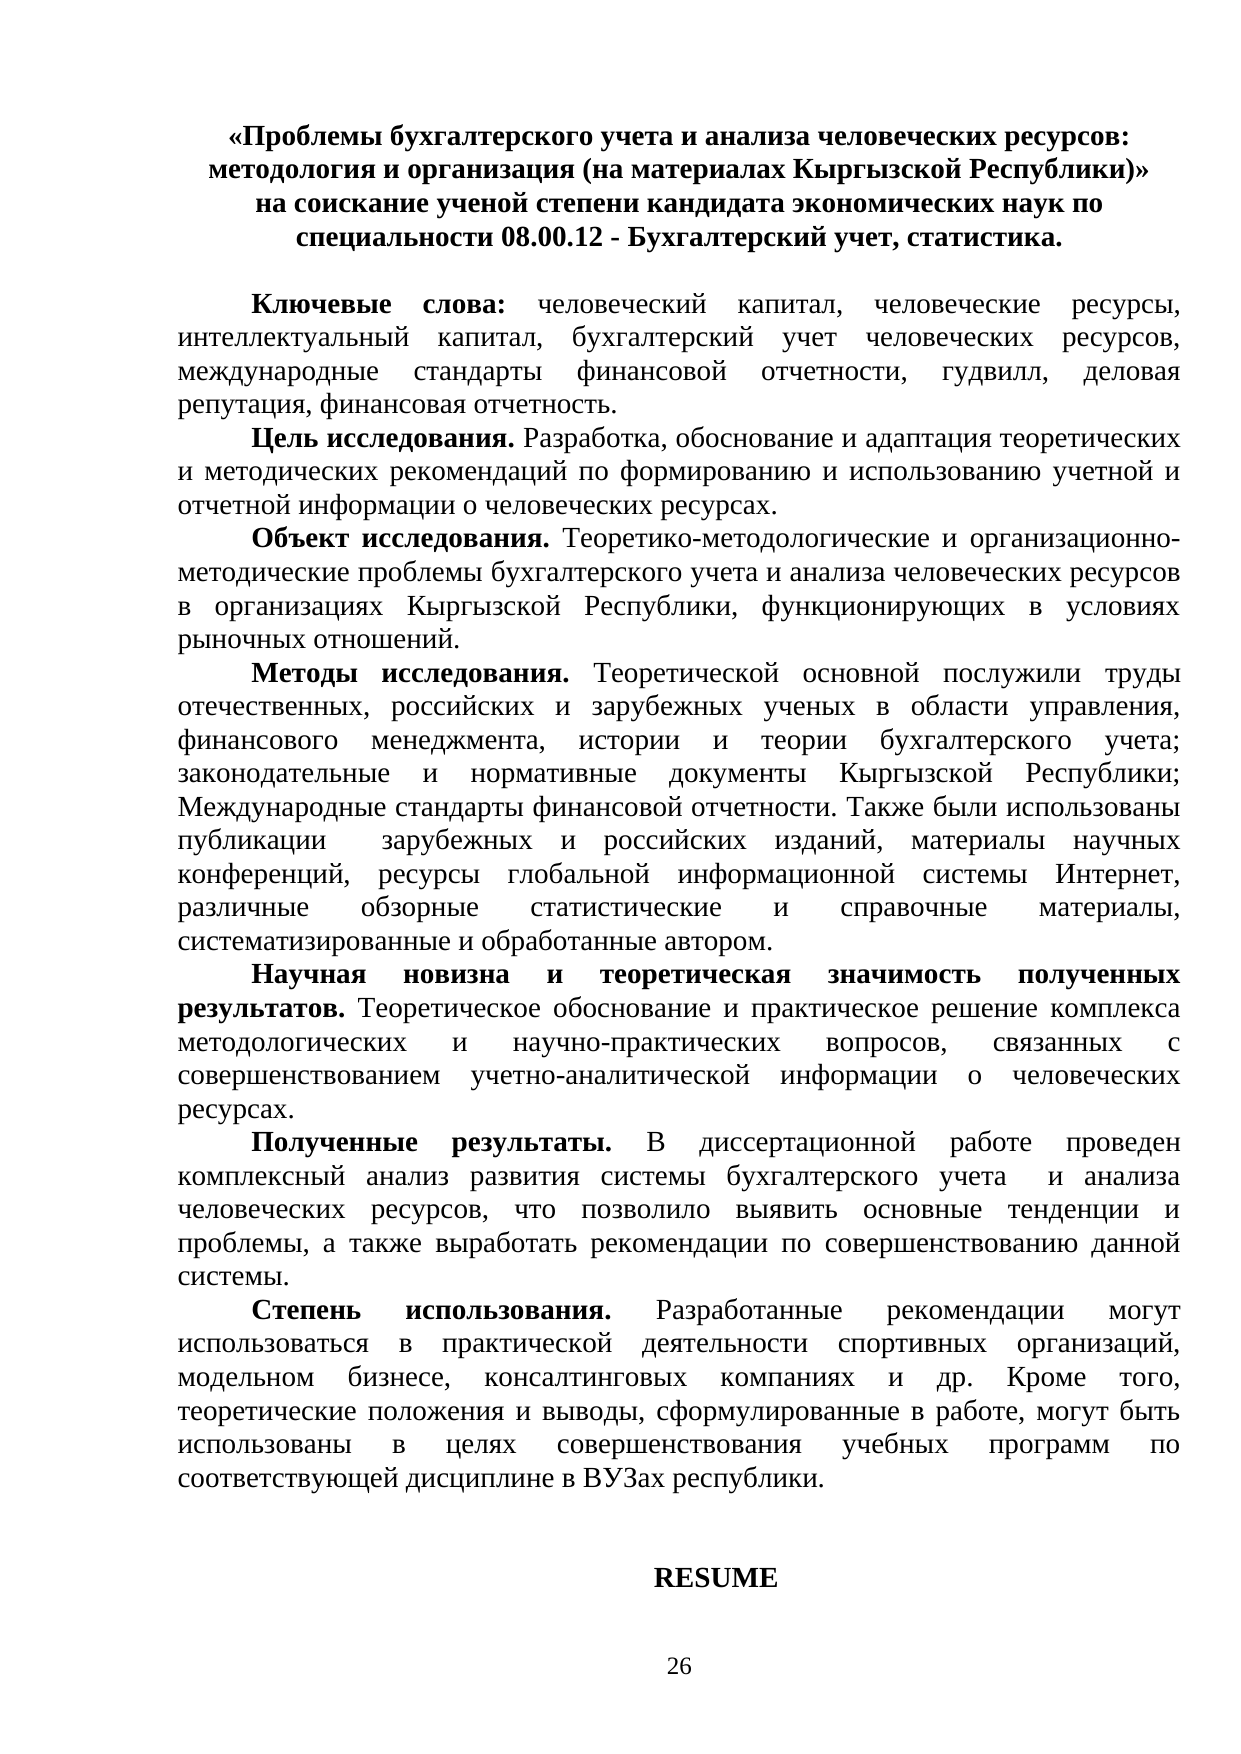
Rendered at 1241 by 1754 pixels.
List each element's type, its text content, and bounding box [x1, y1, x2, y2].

text Цель исследования. Разработка, обоснование и адаптация теоретических и методических рекомендаций по формированию и использованию учетной и отчетной информации о человеческих ресурсах. [177, 420, 1181, 521]
text на соискание ученой степени кандидата экономических наук по специальности 08.00.12 - Бухгалтерский учет, статистика. [177, 185, 1181, 252]
text Степень использования. Разработанные рекомендации могут использоваться в практической деятельности спортивных организаций, модельном бизнесе, консалтинговых компаниях и др. Кроме того, теоретические положения и выводы, сформулированные в работе, могут быть использованы в целях совершенствования учебных программ по соответствующей дисциплине в ВУЗах республики. [177, 1292, 1181, 1493]
text Методы исследования. Теоретической основной послужили труды отечественных, российских и зарубежных ученых в области управления, финансового менеджмента, истории и теории бухгалтерского учета; законодательные и нормативные документы Кыргызской Республики; Международные стандарты финансовой отчетности. Также были использованы публикации зарубежных и российских изданий, материалы научных конференций, ресурсы глобальной информационной системы Интернет, различные обзорные статистические и справочные материалы, систематизированные и обработанные автором. [177, 655, 1181, 957]
text Объект исследования. Теоретико-методологические и организационно-методические проблемы бухгалтерского учета и анализа человеческих ресурсов в организациях Кыргызской Республики, функционирующих в условиях рыночных отношений. [177, 521, 1181, 655]
text Научная новизна и теоретическая значимость полученных результатов. Теоретическое обоснование и практическое решение комплекса методологических и научно-практических вопросов, связанных с совершенствованием учетно-аналитической информации о человеческих ресурсах. [177, 957, 1181, 1124]
text Полученные результаты. В диссертационной работе проведен комплексный анализ развития системы бухгалтерского учета и анализа человеческих ресурсов, что позволило выявить основные тенденции и проблемы, а также выработать рекомендации по совершенствованию данной системы. [177, 1124, 1181, 1292]
text RESUME [177, 1560, 1181, 1594]
text Ключевые слова: человеческий капитал, человеческие ресурсы, интеллектуальный капитал, бухгалтерский учет человеческих ресурсов, международные стандарты финансовой отчетности, гудвилл, деловая репутация, финансовая отчетность. [177, 286, 1181, 420]
text «Проблемы бухгалтерского учета и анализа человеческих ресурсов: методология и организация (на материалах Кыргызской Республики)» [177, 118, 1181, 185]
